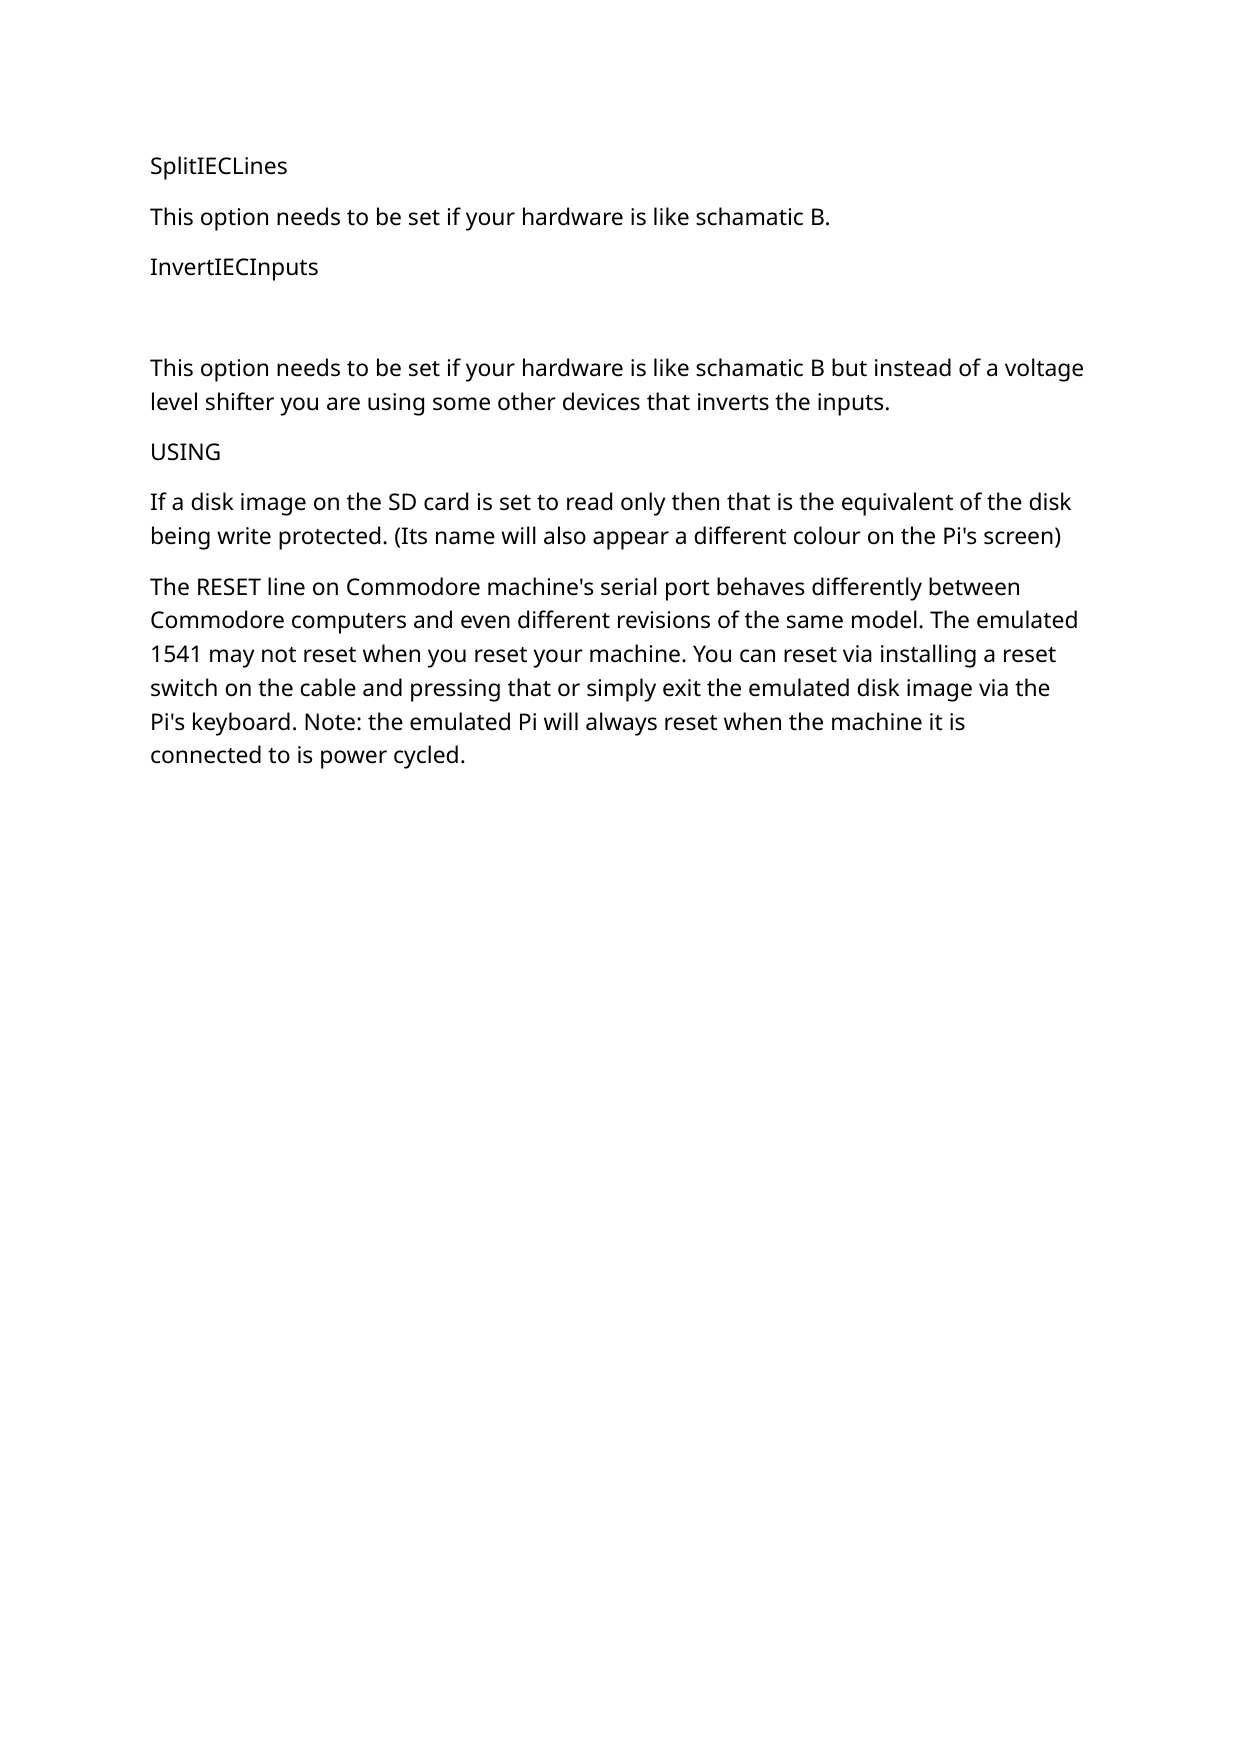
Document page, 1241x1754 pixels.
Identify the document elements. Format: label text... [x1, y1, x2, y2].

text InvertIECInputs [150, 251, 1090, 282]
text This option needs to be set if your hardware is like schamatic B but instead of a voltage level shifter you are using some other devices that inverts the inputs. [150, 352, 1090, 417]
text SplitIECLines [150, 150, 1090, 181]
text If a disk image on the SD card is set to read only then that is the equivalent of the disk being write protected. (Its name will also appear a different colour on the Pi's screen) [150, 486, 1090, 551]
text USING [150, 436, 1090, 467]
text This option needs to be set if your hardware is like schamatic B. [150, 200, 1090, 232]
text The RESET line on Commodore machine's serial port behaves differently between Commodore computers and even different revisions of the same model. The emulated 1541 may not reset when you reset your machine. You can reset via installing a reset switch on the cable and pressing that or simply exit the emulated disk image via the Pi's keyboard. Note: the emulated Pi will always reset when the machine it is connected to is power cycled. [150, 570, 1090, 770]
